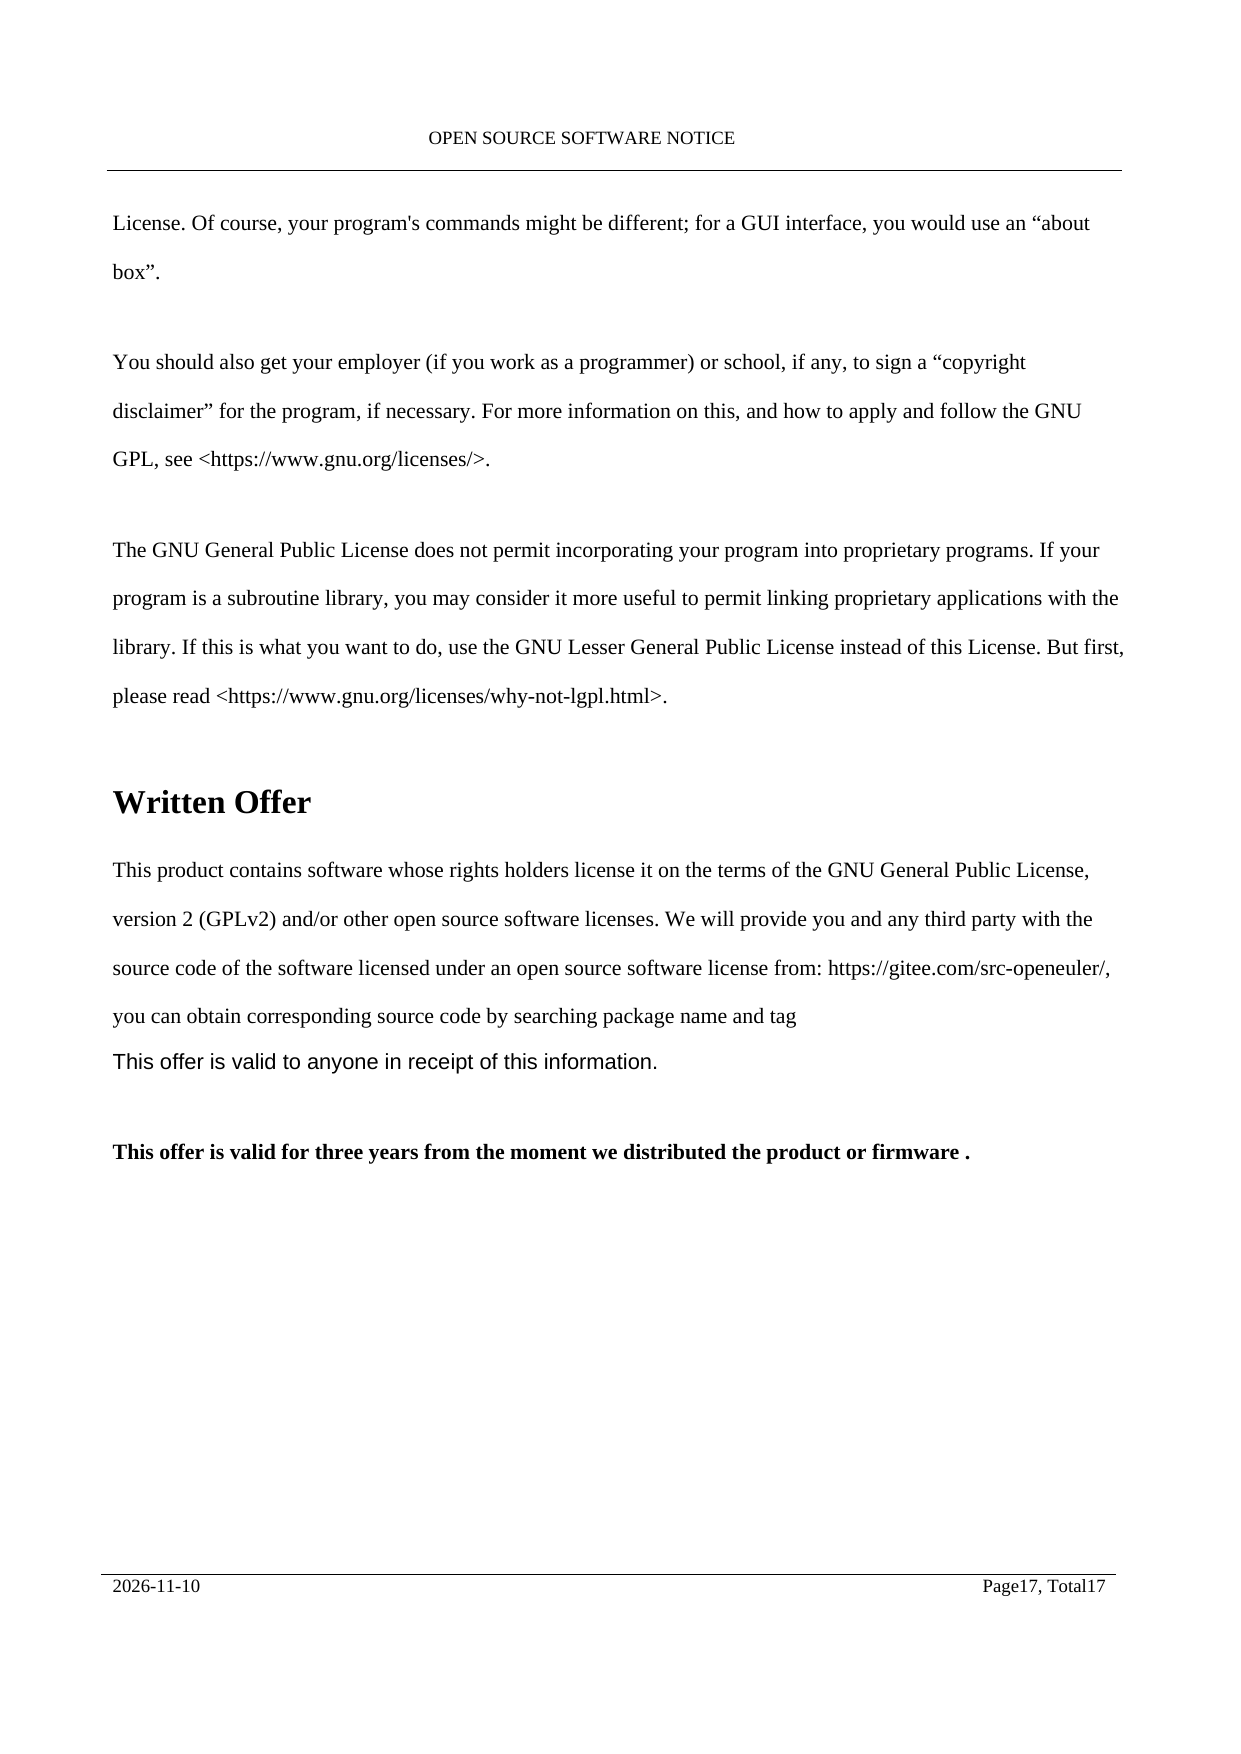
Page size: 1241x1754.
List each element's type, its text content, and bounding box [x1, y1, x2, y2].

text This offer is valid for three years from the moment we distributed the product or firmware . [112, 1135, 1128, 1168]
text The GNU General Public License does not permit incorporating your program into proprietary programs. If your program is a subroutine library, you may consider it more useful to permit linking proprietary applications with the library. If this is what you want to do, use the GNU Lesser General Public License instead of this License. But first, please read <https://www.gnu.org/licenses/why-not-lgpl.html>. [112, 533, 1128, 712]
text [112, 206, 1128, 288]
text Written Offer [112, 769, 1128, 834]
text This offer is valid to anyone in receipt of this information. [112, 1045, 1128, 1077]
text You should also get your employer (if you work as a programmer) or school, if any, to sign a “copyright disclaimer” for the program, if necessary. For more information on this, and how to apply and follow the GNU GPL, see <https://www.gnu.org/licenses/>. [112, 345, 1128, 475]
text This product contains software whose rights holders license it on the terms of the GNU General Public License, version 2 (GPLv2) and/or other open source software licenses. We will provide you and any third party with the source code of the software licensed under an open source software license from: https://gitee.com/src-openeuler/, you can obtain corresponding source code by searching package name and tag [112, 854, 1128, 1032]
